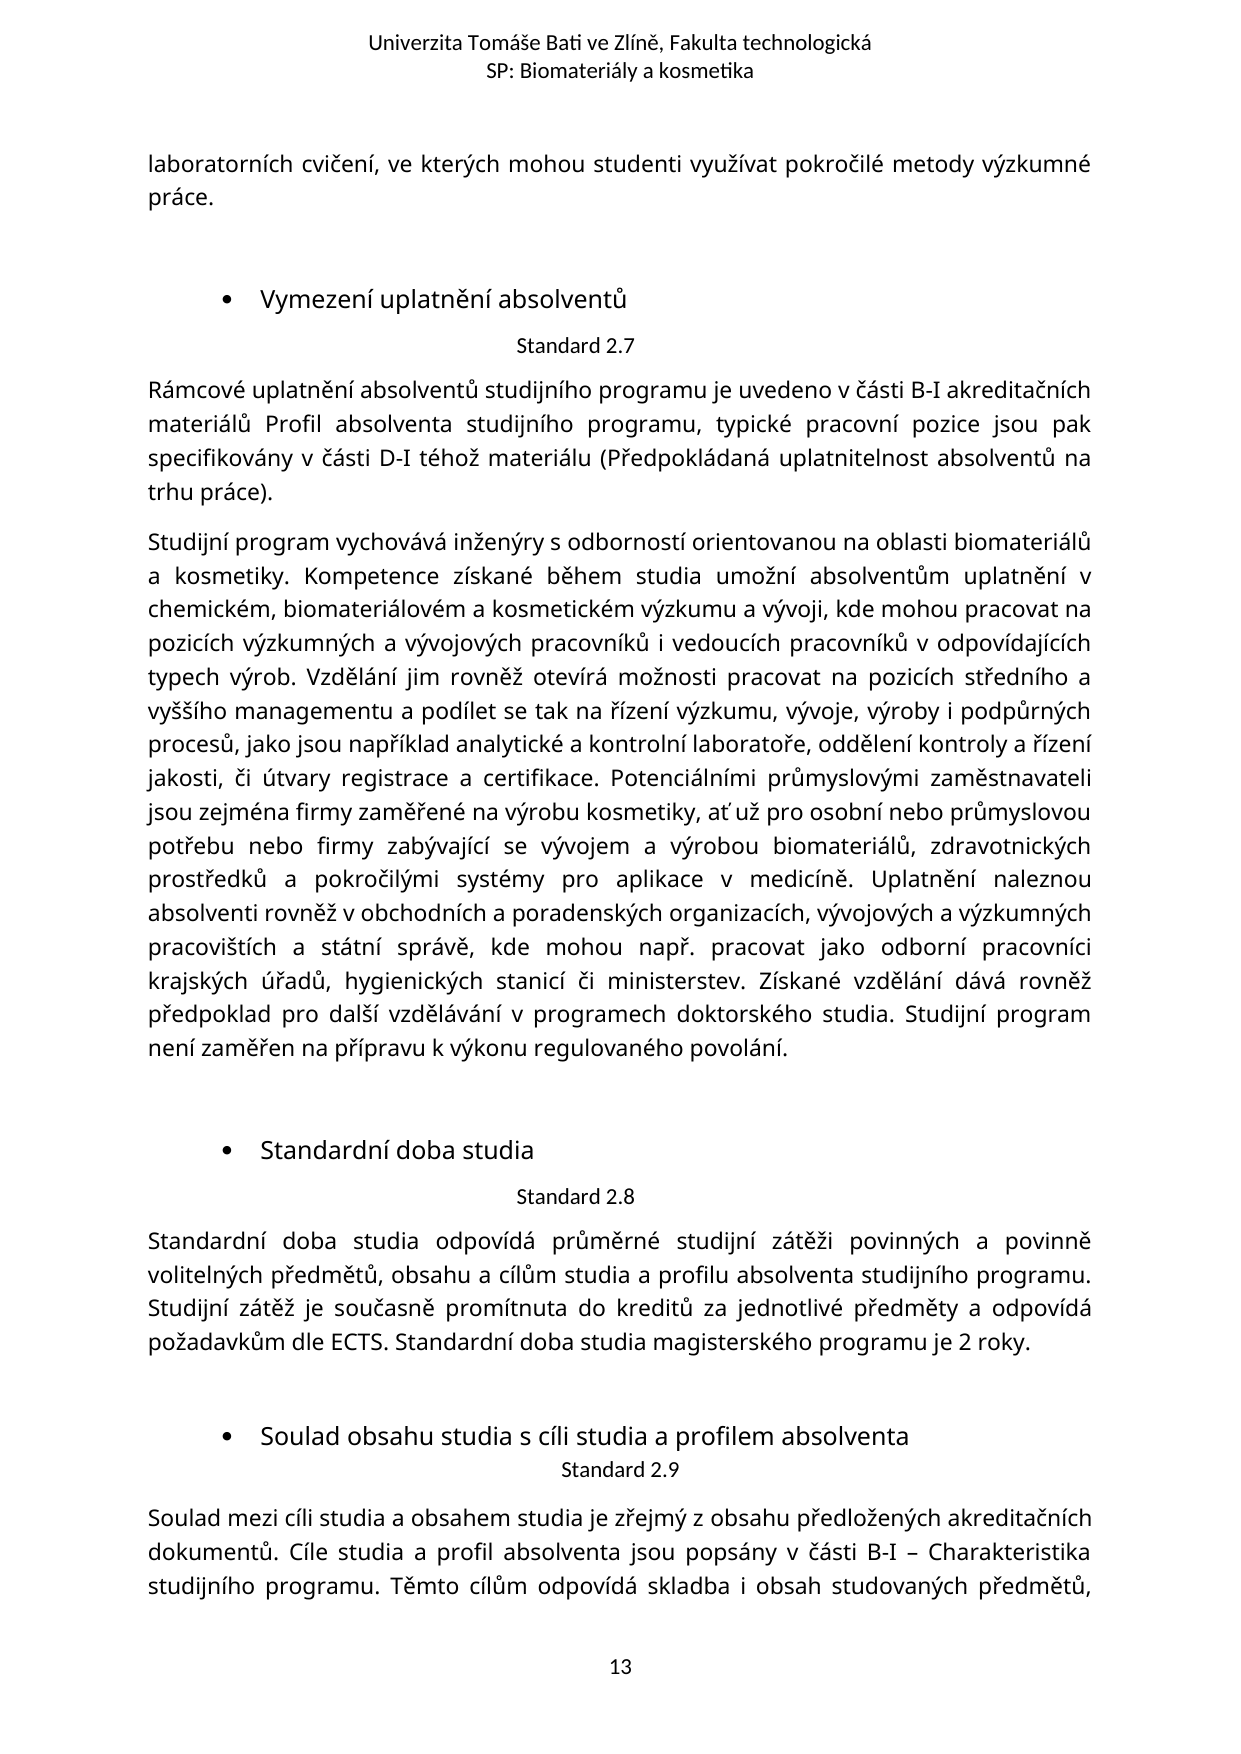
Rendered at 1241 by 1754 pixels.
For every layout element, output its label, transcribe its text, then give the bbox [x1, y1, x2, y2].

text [148, 148, 1093, 213]
text Rámcové uplatnění absolventů studijního programu je uvedeno v části B-I akreditačních materiálů Profil absolventa studijního programu, typické pracovní pozice jsou pak specifikovány v části D-I téhož materiálu (Předpokládaná uplatnitelnost absolventů na trhu práce). [148, 374, 1093, 507]
text Standard 2.8 [148, 1182, 1093, 1210]
text Standard 2.9 [148, 1455, 1093, 1483]
text Standardní doba studia odpovídá průměrné studijní zátěži povinných a povinně volitelných předmětů, obsahu a cílům studia a profilu absolventa studijního programu. Studijní zátěž je současně promítnuta do kreditů za jednotlivé předměty a odpovídá požadavkům dle ECTS. Standardní doba studia magisterského programu je 2 roky. [148, 1225, 1093, 1357]
subtitle Soulad obsahu studia s cíli studia a profilem absolventa [223, 1419, 1093, 1453]
subtitle Vymezení uplatnění absolventů [223, 282, 1093, 316]
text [148, 1502, 1093, 1601]
subtitle Standardní doba studia [223, 1133, 1093, 1167]
text Studijní program vychovává inženýry s odborností orientovanou na oblasti biomateriálů a kosmetiky. Kompetence získané během studia umožní absolventům uplatnění v chemickém, biomateriálovém a kosmetickém výzkumu a vývoji, kde mohou pracovat na pozicích výzkumných a vývojových pracovníků i vedoucích pracovníků v odpovídajících typech výrob. Vzdělání jim rovněž otevírá možnosti pracovat na pozicích středního a vyššího managementu a podílet se tak na řízení výzkumu, vývoje, výroby i podpůrných procesů, jako jsou například analytické a kontrolní laboratoře, oddělení kontroly a řízení jakosti, či útvary registrace a certifikace. Potenciálními průmyslovými zaměstnavateli jsou zejména firmy zaměřené na výrobu kosmetiky, ať už pro osobní nebo průmyslovou potřebu nebo firmy zabývající se vývojem a výrobou biomateriálů, zdravotnických prostředků a pokročilými systémy pro aplikace v medicíně. Uplatnění naleznou absolventi rovněž v obchodních a poradenských organizacích, vývojových a výzkumných pracovištích a státní správě, kde mohou např. pracovat jako odborní pracovníci krajských úřadů, hygienických stanicí či ministerstev. Získané vzdělání dává rovněž předpoklad pro další vzdělávání v programech doktorského studia. Studijní program není zaměřen na přípravu k výkonu regulovaného povolání. [148, 526, 1093, 1063]
text Standard 2.7 [148, 331, 1093, 359]
